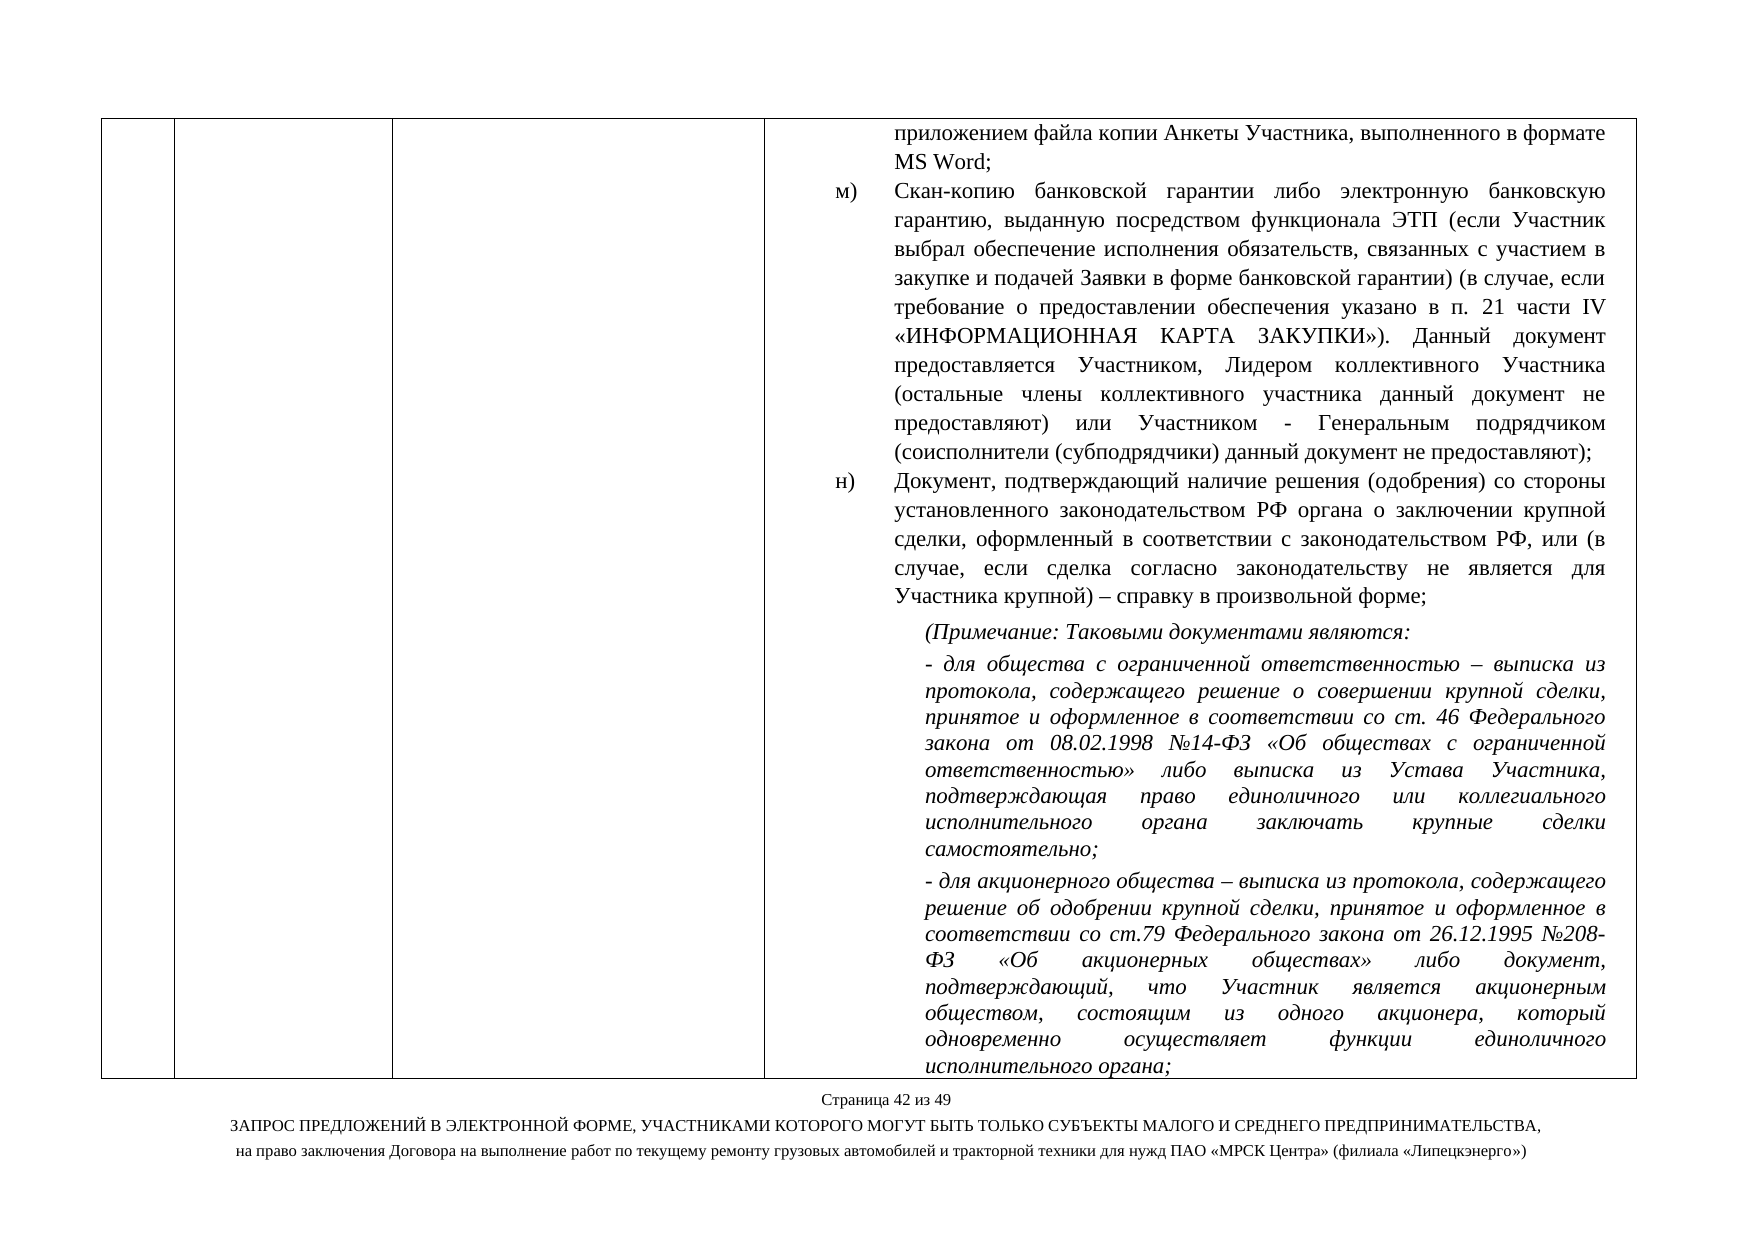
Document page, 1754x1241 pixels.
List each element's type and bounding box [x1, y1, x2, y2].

table_cell [175, 119, 392, 1078]
table_cell [393, 119, 764, 1078]
table_cell [765, 119, 1636, 1078]
table_cell [102, 119, 174, 1078]
